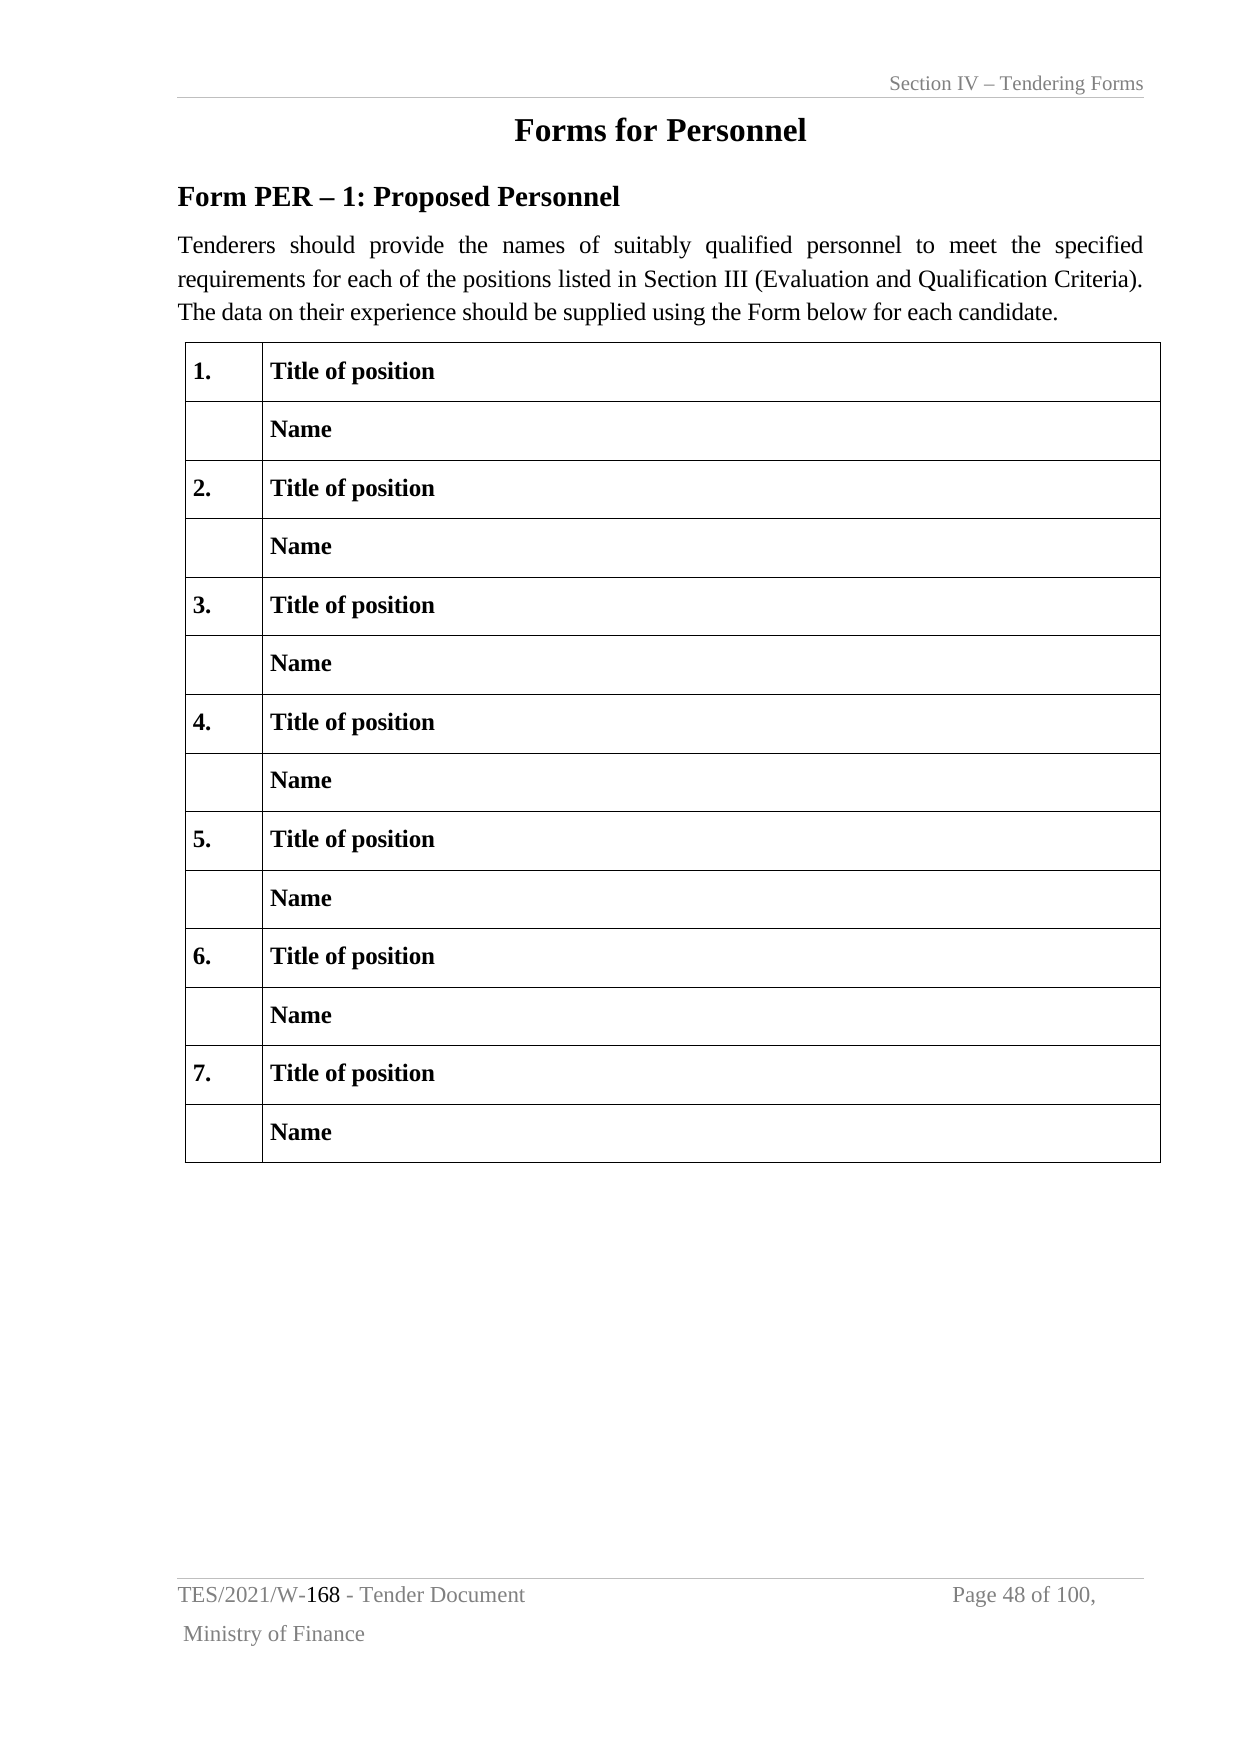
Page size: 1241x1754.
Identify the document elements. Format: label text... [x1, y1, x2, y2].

table_cell Title of position [263, 1046, 1160, 1104]
text Form PER – 1: Proposed Personnel [177, 179, 1144, 213]
table_cell 4. [186, 695, 262, 752]
table_cell Title of position [263, 578, 1160, 635]
table_cell [186, 636, 262, 694]
table_cell Title of position [263, 812, 1160, 869]
table_cell 6. [186, 929, 262, 987]
table_cell 7. [186, 1046, 262, 1104]
table_cell 3. [186, 578, 262, 635]
table_cell [186, 754, 262, 811]
table_cell 2. [186, 461, 262, 518]
table_cell Name [263, 636, 1160, 694]
table_cell Title of position [263, 929, 1160, 987]
table_cell Name [263, 519, 1160, 577]
table_header Title of position [263, 343, 1160, 401]
text Tenderers should provide the names of suitably qualified personnel to meet the specified requirements for each of the positions listed in Section III (Evaluation and Qualification Criteria). The data on their experience should be supplied using the Form below for each candidate. [177, 231, 1144, 325]
table_cell 5. [186, 812, 262, 869]
table_cell Title of position [263, 461, 1160, 518]
table_cell [186, 519, 262, 577]
table_cell Name [263, 402, 1160, 460]
table_header 1. [186, 343, 262, 401]
table_cell [186, 988, 262, 1045]
table_cell [186, 402, 262, 460]
table_cell Name [263, 1105, 1160, 1162]
table_cell [186, 871, 262, 928]
table_cell Name [263, 871, 1160, 928]
text Forms for Personnel [177, 111, 1144, 149]
table_cell Name [263, 988, 1160, 1045]
table_cell Title of position [263, 695, 1160, 752]
table_cell Name [263, 754, 1160, 811]
table_cell [186, 1105, 262, 1162]
